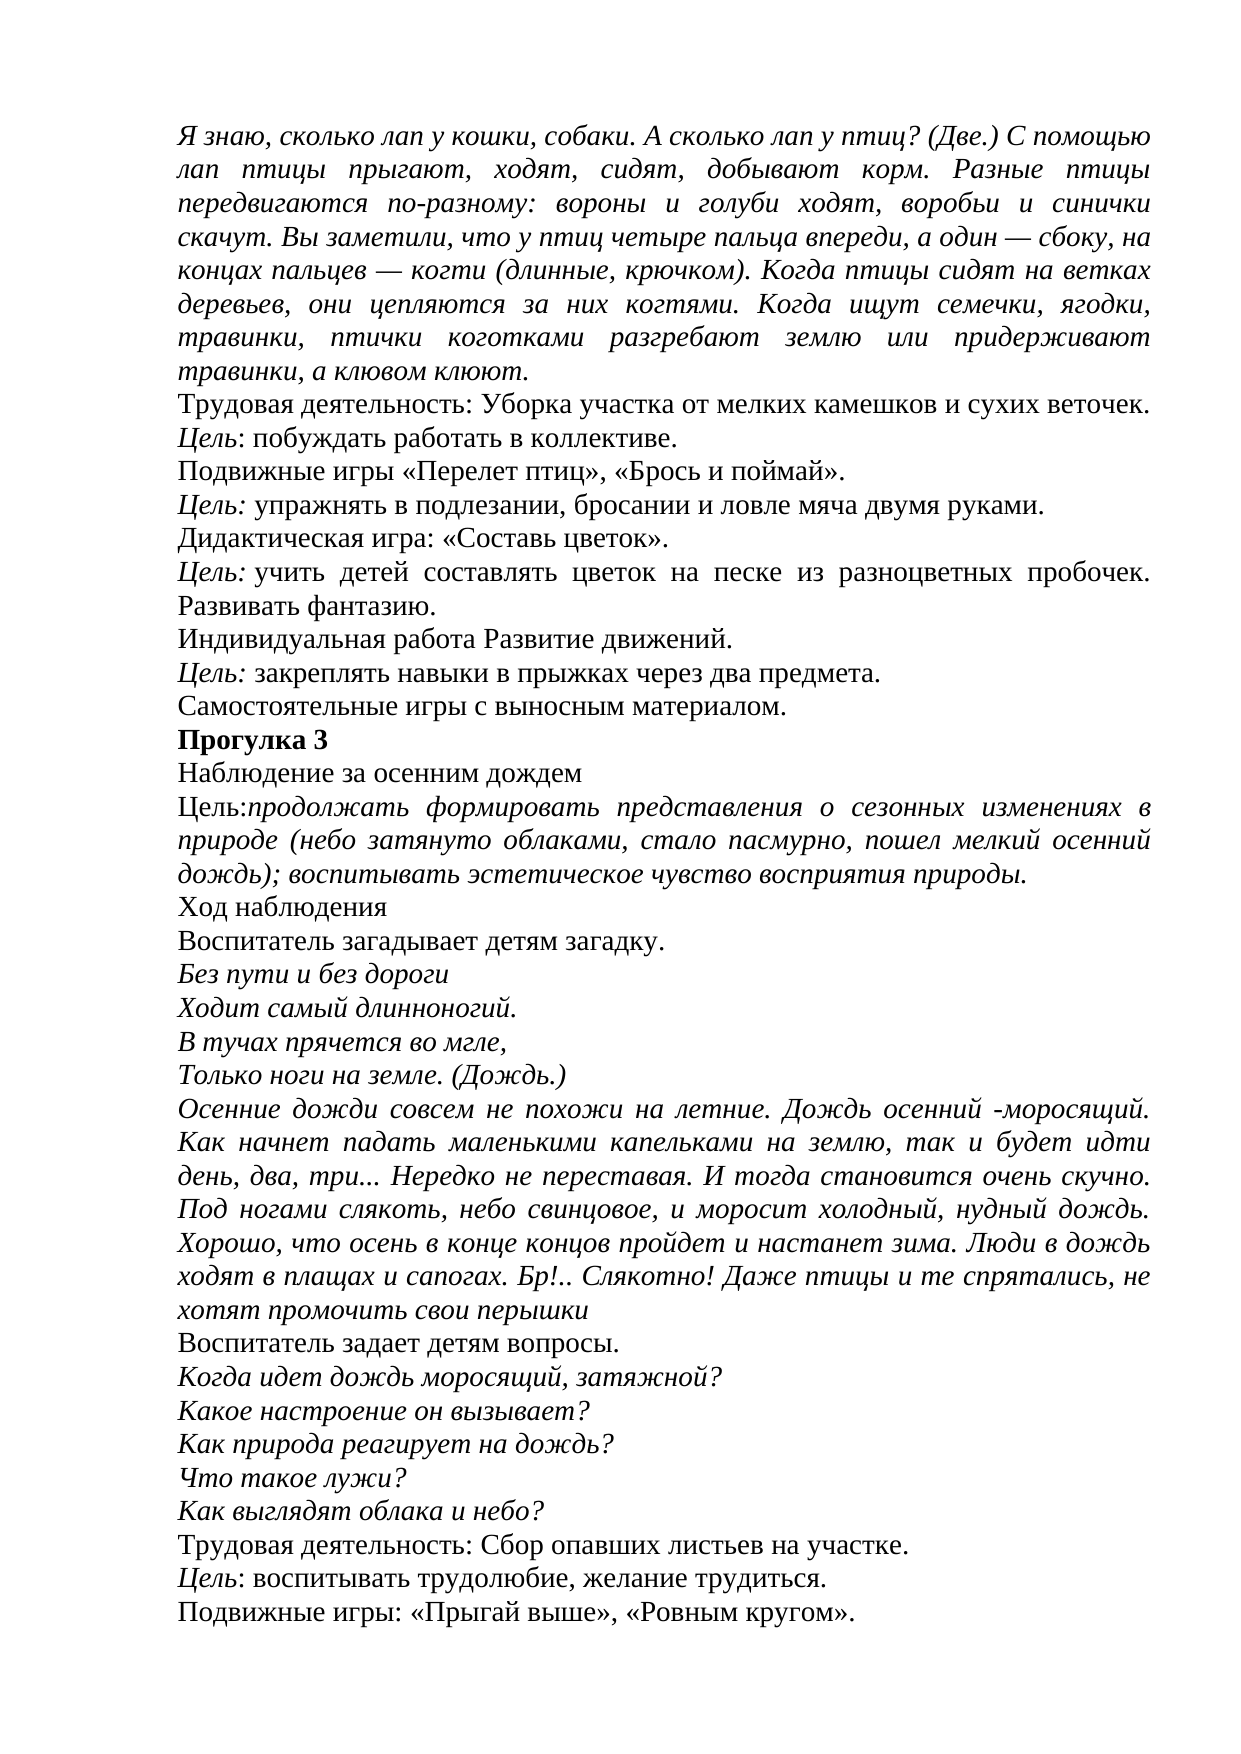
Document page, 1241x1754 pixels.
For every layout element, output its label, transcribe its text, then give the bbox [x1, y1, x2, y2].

text Ход наблюдения [177, 889, 1152, 923]
text Трудовая деятельность: Уборка участка от мелких камешков и сухих веточек. [177, 386, 1152, 420]
text Цель: учить детей составлять цветок на песке из разноцветных пробочек. Развивать фантазию. [177, 554, 1152, 621]
text Как природа реагирует на дождь? [177, 1426, 1152, 1460]
text Воспитатель загадывает детям загадку. [177, 923, 1152, 957]
text Подвижные игры «Перелет птиц», «Брось и поймай». [177, 453, 1152, 487]
text Без пути и без дороги [177, 957, 1152, 990]
text Трудовая деятельность: Сбор опавших листьев на участке. [177, 1527, 1152, 1560]
text Цель: закреплять навыки в прыжках через два предмета. [177, 655, 1152, 688]
text Какое настроение он вызывает? [177, 1393, 1152, 1426]
text Наблюдение за осенним дождем [177, 755, 1152, 789]
text Дидактическая игра: «Составь цветок». [177, 521, 1152, 554]
text Цель:продолжать формировать представления о сезонных изменениях в природе (небо затянуто облаками, стало пасмурно, пошел мелкий осенний дождь); воспитывать эстетическое чувство восприятия природы. [177, 789, 1152, 889]
text Я знаю, сколько лап у кошки, собаки. А сколько лап у птиц? (Две.) С помощью лап птицы прыгают, ходят, сидят, добывают корм. Разные птицы передвигаются по-разному: вороны и голуби ходят, воробьи и синички скачут. Вы заметили, что у птиц четыре пальца впереди, а один — сбоку, на концах пальцев — когти (длинные, крючком). Когда птицы сидят на ветках деревьев, они цепляются за них когтями. Когда ищут семечки, ягодки, травинки, птички коготками разгребают землю или придерживают травинки, а клювом клюют. [177, 118, 1152, 386]
text Осенние дожди совсем не похожи на летние. Дождь осенний -моросящий. Как начнет падать маленькими капельками на землю, так и будет идти день, два, три... Нередко не переставая. И тогда становится очень скучно. Под ногами слякоть, небо свинцовое, и моросит холодный, нудный дождь. Хорошо, что осень в конце концов пройдет и настанет зима. Люди в дождь ходят в плащах и сапогах. Бр!.. Слякотно! Даже птицы и те спрятались, не хотят промочить свои перышки [177, 1091, 1152, 1326]
text В тучах прячется во мгле, [177, 1024, 1152, 1057]
text Индивидуальная работа Развитие движений. [177, 621, 1152, 655]
text Что такое лужи? [177, 1460, 1152, 1493]
text Когда идет дождь моросящий, затяжной? [177, 1359, 1152, 1393]
text Цель: упражнять в подлезании, бросании и ловле мяча двумя руками. [177, 487, 1152, 521]
text Только ноги на земле. (Дождь.) [177, 1057, 1152, 1091]
text Цель: воспитывать трудолюбие, желание трудиться. [177, 1560, 1152, 1594]
text Как выглядят облака и небо? [177, 1493, 1152, 1527]
text Подвижные игры: «Прыгай выше», «Ровным кругом». [177, 1594, 1152, 1627]
text Воспитатель задает детям вопросы. [177, 1326, 1152, 1359]
text Самостоятельные игры с выносным материалом. [177, 688, 1152, 722]
text Прогулка 3 [177, 722, 1152, 755]
text Ходит самый длинноногий. [177, 990, 1152, 1024]
text Цель: побуждать работать в коллективе. [177, 420, 1152, 453]
